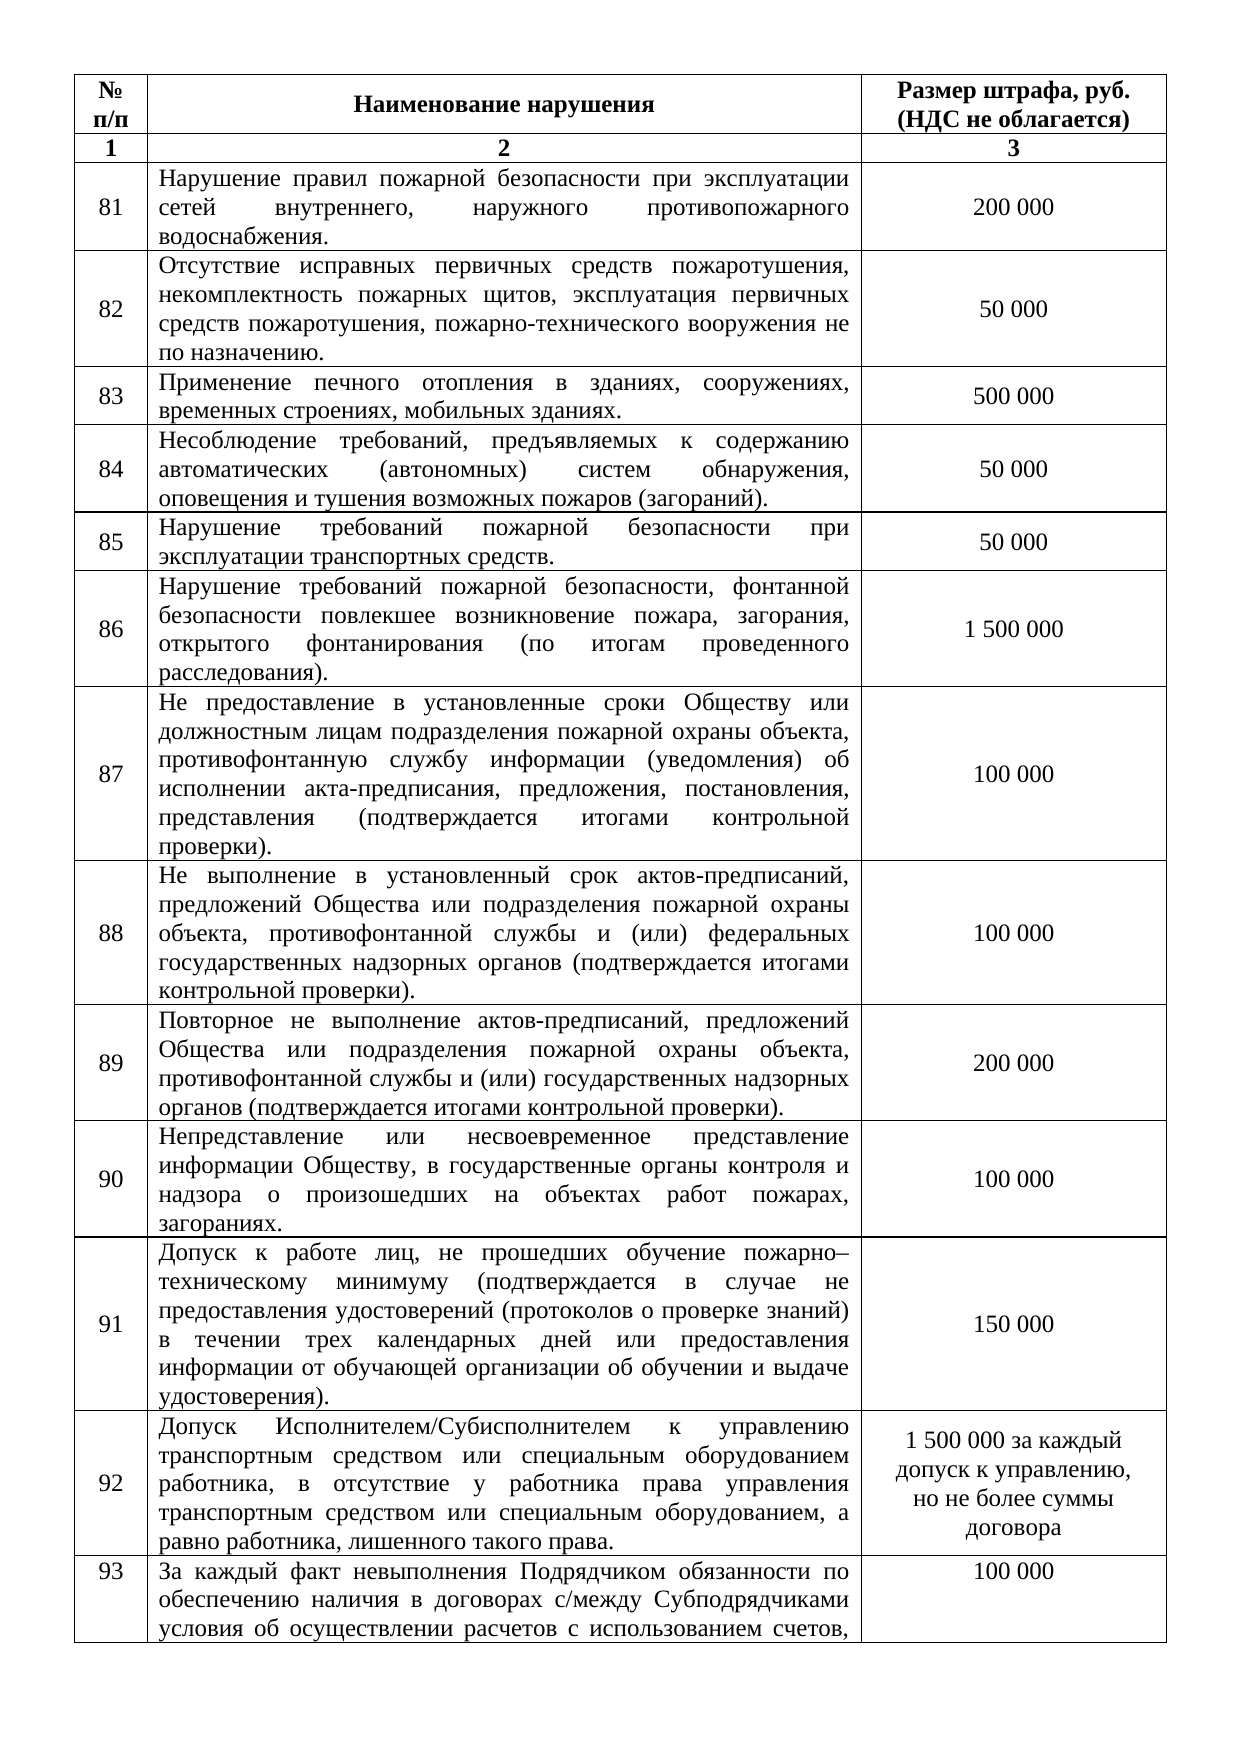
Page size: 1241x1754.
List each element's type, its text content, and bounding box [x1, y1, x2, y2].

table_cell 150 000 [862, 1238, 1166, 1410]
table_cell Повторное не выполнение актов-предписаний, предложений Общества или подразделения пожарной охраны объекта, противофонтанной службы и (или) государственных надзорных органов (подтверждается итогами контрольной проверки). [148, 1005, 861, 1120]
table_cell 100 000 [862, 1121, 1166, 1236]
table_cell 85 [75, 513, 147, 570]
table_cell Не предоставление в установленные сроки Обществу или должностным лицам подразделения пожарной охраны объекта, противофонтанную службу информации (уведомления) об исполнении акта-предписания, предложения, постановления, представления (подтверждается итогами контрольной проверки). [148, 687, 861, 859]
table_cell Несоблюдение требований, предъявляемых к содержанию автоматических (автономных) систем обнаружения, оповещения и тушения возможных пожаров (загораний). [148, 425, 861, 511]
table_cell 86 [75, 571, 147, 686]
table_cell Нарушение правил пожарной безопасности при эксплуатации сетей внутреннего, наружного противопожарного водоснабжения. [148, 163, 861, 249]
table_cell Допуск Исполнителем/Субисполнителем к управлению транспортным средством или специальным оборудованием работника, в отсутствие у работника права управления транспортным средством или специальным оборудованием, а равно работника, лишенного такого права. [148, 1411, 861, 1555]
table_cell 93 [75, 1556, 147, 1642]
table_cell 82 [75, 251, 147, 366]
table_cell 100 000 [862, 861, 1166, 1004]
table_cell Не выполнение в установленный срок актов-предписаний, предложений Общества или подразделения пожарной охраны объекта, противофонтанной службы и (или) федеральных государственных надзорных органов (подтверждается итогами контрольной проверки). [148, 861, 861, 1004]
table_cell 3 [862, 134, 1166, 162]
table_cell 89 [75, 1005, 147, 1120]
table_cell Отсутствие исправных первичных средств пожаротушения, некомплектность пожарных щитов, эксплуатация первичных средств пожаротушения, пожарно-технического вооружения не по назначению. [148, 251, 861, 366]
table_cell 200 000 [862, 1005, 1166, 1120]
table_cell 2 [148, 134, 861, 162]
table_cell 81 [75, 163, 147, 249]
table_cell 100 000 [862, 1556, 1166, 1642]
table_cell 50 000 [862, 425, 1166, 511]
table_cell 50 000 [862, 513, 1166, 570]
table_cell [148, 1556, 861, 1642]
table_cell Нарушение требований пожарной безопасности при эксплуатации транспортных средств. [148, 513, 861, 570]
table_cell 92 [75, 1411, 147, 1555]
table_cell 100 000 [862, 687, 1166, 859]
table_cell 1 500 000 [862, 571, 1166, 686]
table_header Наименование нарушения [148, 75, 861, 132]
table_cell 200 000 [862, 163, 1166, 249]
table_cell 91 [75, 1238, 147, 1410]
table_cell Применение печного отопления в зданиях, сооружениях, временных строениях, мобильных зданиях. [148, 367, 861, 424]
table_cell 87 [75, 687, 147, 859]
table_cell 50 000 [862, 251, 1166, 366]
table_cell 500 000 [862, 367, 1166, 424]
table_cell Допуск к работе лиц, не прошедших обучение пожарно–техническому минимуму (подтверждается в случае не предоставления удостоверений (протоколов о проверке знаний) в течении трех календарных дней или предоставления информации от обучающей организации об обучении и выдаче удостоверения). [148, 1238, 861, 1410]
table_cell 1 500 000 за каждый допуск к управлению, но не более суммы договора [862, 1411, 1166, 1555]
table_cell 1 [75, 134, 147, 162]
table_header Размер штрафа, руб. (НДС не облагается) [862, 75, 1166, 132]
table_cell 84 [75, 425, 147, 511]
table_cell 90 [75, 1121, 147, 1236]
table_header № п/п [75, 75, 147, 132]
table_cell Нарушение требований пожарной безопасности, фонтанной безопасности повлекшее возникновение пожара, загорания, открытого фонтанирования (по итогам проведенного расследования). [148, 571, 861, 686]
table_cell 83 [75, 367, 147, 424]
table_cell Непредставление или несвоевременное представление информации Обществу, в государственные органы контроля и надзора о произошедших на объектах работ пожарах, загораниях. [148, 1121, 861, 1236]
table_cell 88 [75, 861, 147, 1004]
